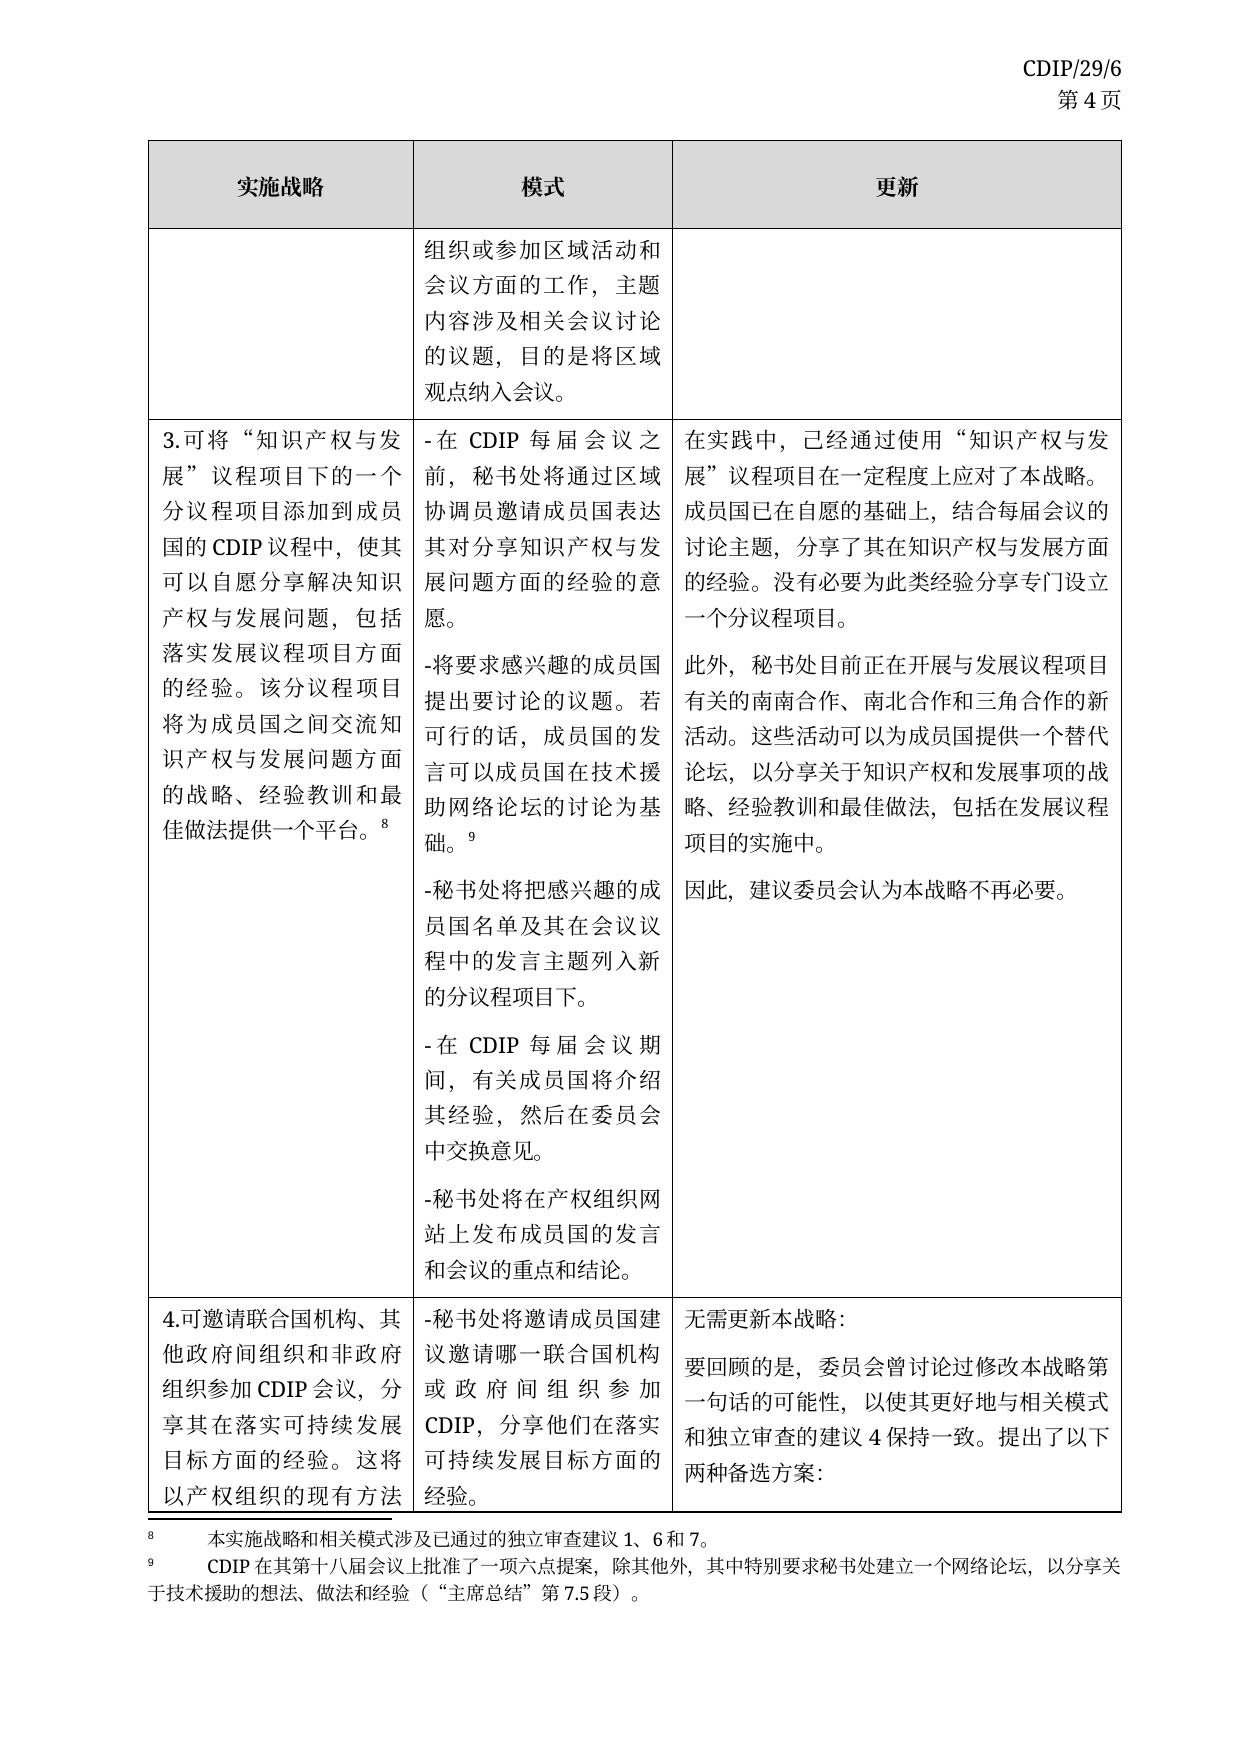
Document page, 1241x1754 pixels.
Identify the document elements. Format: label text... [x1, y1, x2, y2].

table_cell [149, 1298, 413, 1511]
table_cell 在实践中，己经通过使用“知识产权与发展”议程项目在一定程度上应对了本战略。成员国已在自愿的基础上，结合每届会议的讨论主题，分享了其在知识产权与发展方面的经验。没有必要为此类经验分享专门设立一个分议程项目。 此外，秘书处目前正在开展与发展议程项目有关的南南合作、南北合作和三角合作的新活动。这些活动可以为成员国提供一个替代论坛，以分享关于知识产权和发展事项的战略、经验教训和最佳做法，包括在发展议程项目的实施中。 因此，建议委员会认为本战略不再必要。 [673, 420, 1121, 1297]
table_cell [673, 229, 1121, 419]
table_header 模式 [414, 141, 672, 228]
table_header 更新 [673, 141, 1121, 228]
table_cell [414, 1298, 672, 1511]
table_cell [149, 229, 413, 419]
table_cell -在CDIP每届会议之前，秘书处将通过区域协调员邀请成员国表达其对分享知识产权与发展问题方面的经验的意愿。 -将要求感兴趣的成员国提出要讨论的议题。若可行的话，成员国的发言可以成员国在技术援助网络论坛的讨论为基础。 -秘书处将把感兴趣的成员国名单及其在会议议程中的发言主题列入新的分议程项目下。 -在CDIP每届会议期间，有关成员国将介绍其经验，然后在委员会中交换意见。 -秘书处将在产权组织网站上发布成员国的发言和会议的重点和结论。 [414, 420, 672, 1297]
table_cell 3.可将“知识产权与发展”议程项目下的一个分议程项目添加到成员国的CDIP议程中，使其可以自愿分享解决知识产权与发展问题，包括落实发展议程项目方面的经验。该分议程项目将为成员国之间交流知识产权与发展问题方面的战略、经验教训和最佳做法提供一个平台。 [149, 420, 413, 1297]
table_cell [414, 229, 672, 419]
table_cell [673, 1298, 1121, 1511]
table_header 实施战略 [149, 141, 413, 228]
